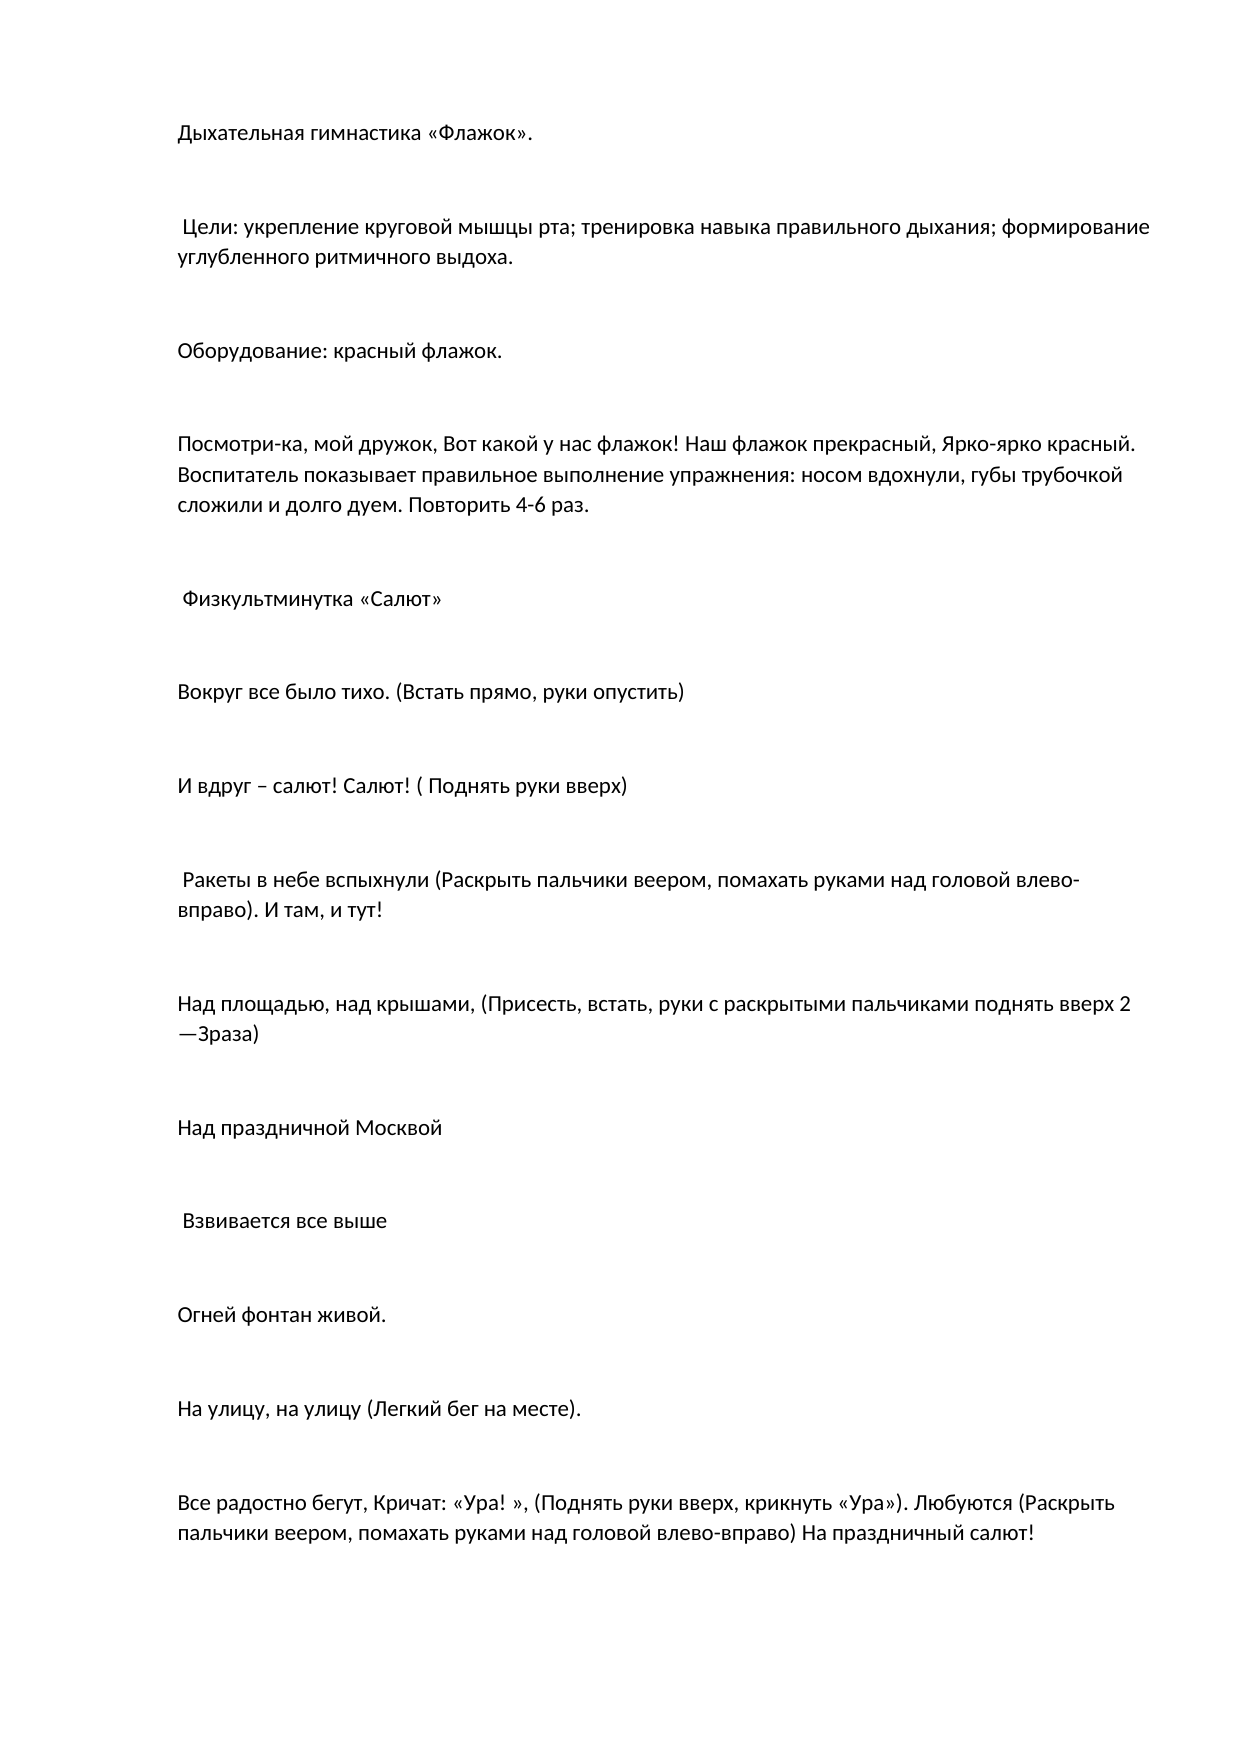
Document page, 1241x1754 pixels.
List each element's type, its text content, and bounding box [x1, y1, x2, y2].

text Дыхательная гимнастика «Флажок». [177, 118, 1152, 146]
text Взвивается все выше [177, 1207, 1152, 1235]
text Все радостно бегут, Кричат: «Ура! », (Поднять руки вверх, крикнуть «Ура»). Любуются (Раскрыть пальчики веером, помахать руками над головой влево-вправо) На праздничный салют! [177, 1488, 1152, 1546]
text Вокруг все было тихо. (Встать прямо, руки опустить) [177, 677, 1152, 706]
text Цели: укрепление круговой мышцы рта; тренировка навыка правильного дыхания; формирование углубленного ритмичного выдоха. [177, 212, 1152, 270]
text Огней фонтан живой. [177, 1300, 1152, 1328]
text Посмотри-ка, мой дружок, Вот какой у нас флажок! Наш флажок прекрасный, Ярко-ярко красный. Воспитатель показывает правильное выполнение упражнения: носом вдохнули, губы трубочкой сложили и долго дуем. Повторить 4-6 раз. [177, 429, 1152, 518]
text И вдруг – салют! Салют! ( Поднять руки вверх) [177, 771, 1152, 799]
text Ракеты в небе вспыхнули (Раскрыть пальчики веером, помахать руками над головой влево-вправо). И там, и тут! [177, 865, 1152, 923]
text Над площадью, над крышами, (Присесть, встать, руки с раскрытыми пальчиками поднять вверх 2—Зраза) [177, 989, 1152, 1047]
text Физкультминутка «Салют» [177, 584, 1152, 612]
text Над праздничной Москвой [177, 1113, 1152, 1141]
text На улицу, на улицу (Легкий бег на месте). [177, 1394, 1152, 1422]
text Оборудование: красный флажок. [177, 336, 1152, 364]
